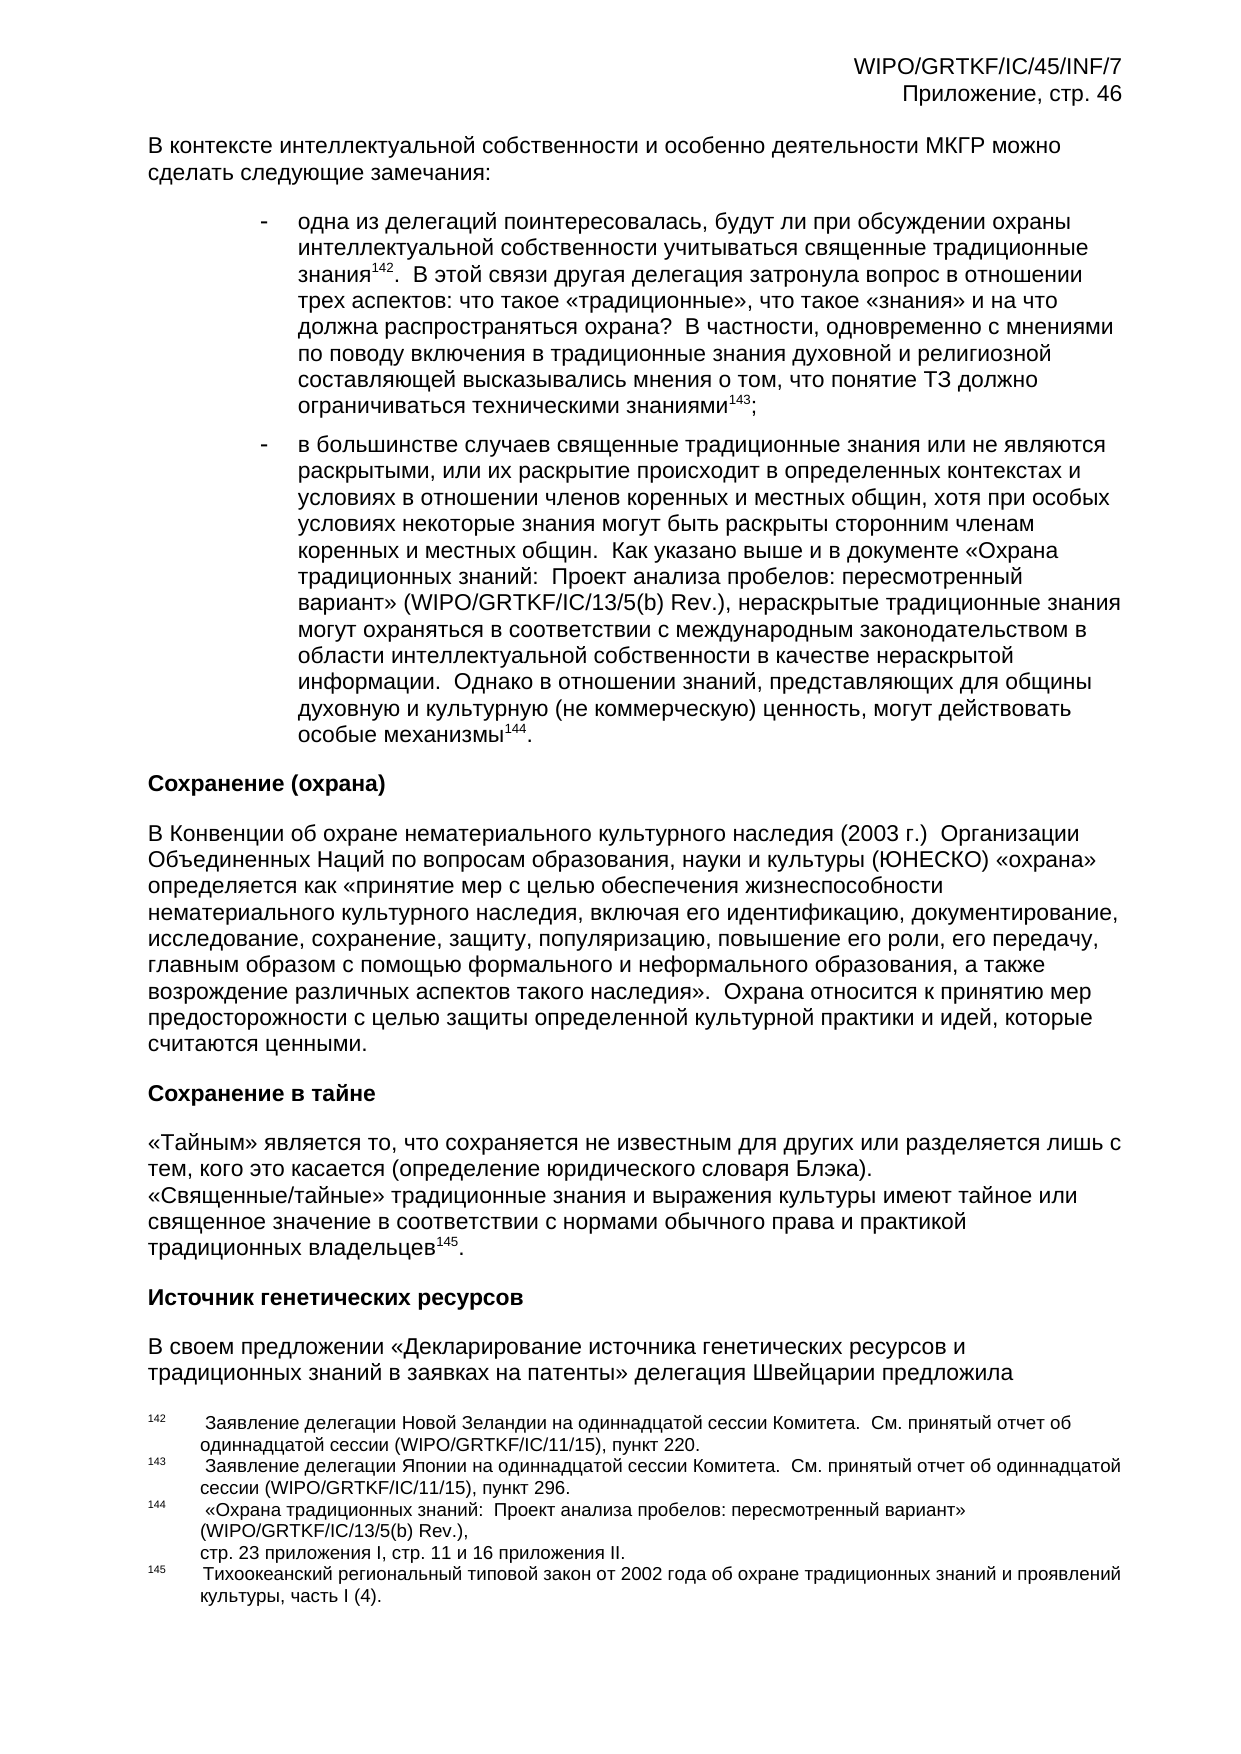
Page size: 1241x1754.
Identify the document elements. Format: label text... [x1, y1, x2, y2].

subtitle Сохранение в тайне [148, 1080, 1122, 1106]
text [148, 1333, 1122, 1386]
subtitle Сохранение (охрана) [148, 770, 1122, 797]
text В Конвенции об охране нематериального культурного наследия (2003 г.) Организации Объединенных Наций по вопросам образования, науки и культуры (ЮНЕСКО) «охрана» определяется как «принятие мер с целью обеспечения жизнеспособности нематериального культурного наследия, включая его идентификацию, документирование, исследование, сохранение, защиту, популяризацию, повышение его роли, его передачу, главным образом с помощью формального и неформального образования, а также возрождение различных аспектов такого наследия». Охрана относится к принятию мер предосторожности с целью защиты определенной культурной практики и идей, которые считаются ценными. [148, 819, 1122, 1057]
subtitle Источник генетических ресурсов [148, 1284, 1122, 1310]
list одна из делегаций поинтересовалась, будут ли при обсуждении охраны интеллектуальной собственности учитываться священные традиционные знания. В этой связи другая делегация затронула вопрос в отношении трех аспектов: что такое «традиционные», что такое «знания» и на что должна распространяться охрана? В частности, одновременно с мнениями по поводу включения в традиционные знания духовной и религиозной составляющей высказывались мнения о том, что понятие ТЗ должно ограничиваться техническими знаниями; [260, 208, 1122, 419]
text В контексте интеллектуальной собственности и особенно деятельности МКГР можно сделать следующие замечания: [148, 132, 1122, 185]
text «Тайным» является то, что сохраняется не известным для других или разделяется лишь с тем, кого это касается (определение юридического словаря Блэка). «Священные/тайные» традиционные знания и выражения культуры имеют тайное или священное значение в соответствии с нормами обычного права и практикой традиционных владельцев. [148, 1129, 1122, 1261]
list в большинстве случаев священные традиционные знания или не являются раскрытыми, или их раскрытие происходит в определенных контекстах и условиях в отношении членов коренных и местных общин, хотя при особых условиях некоторые знания могут быть раскрыты сторонним членам коренных и местных общин. Как указано выше и в документе «Охрана традиционных знаний: Проект анализа пробелов: пересмотренный вариант» (WIPO/GRTKF/IC/13/5(b) Rev.), нераскрытые традиционные знания могут охраняться в соответствии с международным законодательством в области интеллектуальной собственности в качестве нераскрытой информации. Однако в отношении знаний, представляющих для общины духовную и культурную (не коммерческую) ценность, могут действовать особые механизмы. [260, 431, 1122, 747]
